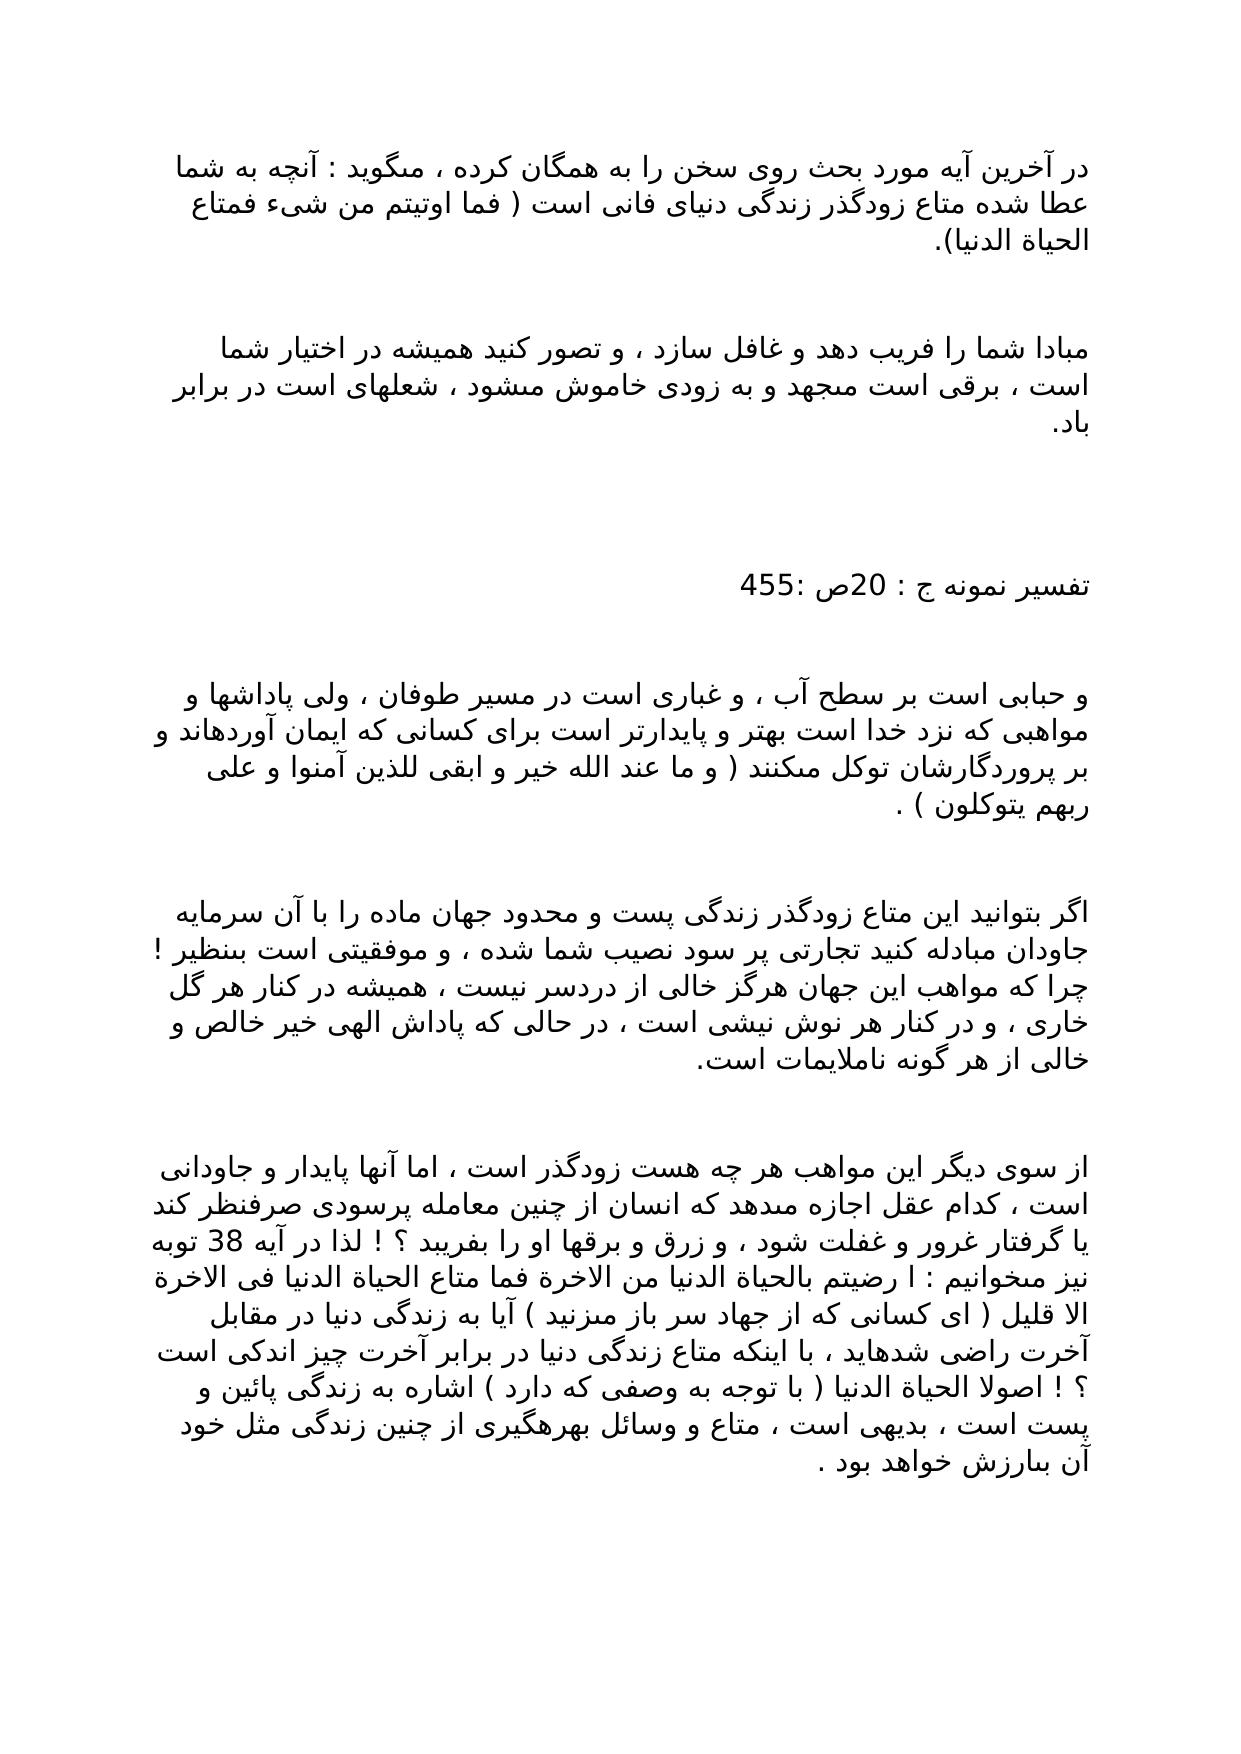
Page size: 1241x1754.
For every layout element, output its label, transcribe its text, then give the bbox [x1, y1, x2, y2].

text اگر بتوانيد اين متاع زودگذر زندگى پست و محدود جهان ماده را با آن سرمايه جاودان مبادله كنيد تجارتى پر سود نصيب شما شده ، و موفقيتى است بى‏نظير ! چرا كه مواهب اين جهان هرگز خالى از دردسر نيست ، هميشه در كنار هر گل خارى ، و در كنار هر نوش نيشى است ، در حالى كه پاداش الهى خير خالص و خالى از هر گونه ناملايمات است. [150, 896, 1090, 1076]
text در آخرين آيه مورد بحث روى سخن را به همگان كرده ، مى‏گويد : آنچه به شما عطا شده متاع زودگذر زندگى دنياى فانى است ( فما اوتيتم من شى‏ء فمتاع الحياة الدنيا). [150, 150, 1090, 257]
text مبادا شما را فريب دهد و غافل سازد ، و تصور كنيد هميشه در اختيار شما است ، برقى است مى‏جهد و به زودى خاموش مى‏شود ، شعله‏اى است در برابر باد. [150, 332, 1090, 439]
text تفسير نمونه ج : 20ص :455 [150, 569, 1090, 603]
text و حبابى است بر سطح آب ، و غبارى است در مسير طوفان ، ولى پاداشها و مواهبى كه نزد خدا است بهتر و پايدارتر است براى كسانى كه ايمان آورده‏اند و بر پروردگارشان توكل مى‏كنند ( و ما عند الله خير و ابقى للذين آمنوا و على ربهم يتوكلون ) . [150, 677, 1090, 821]
text از سوى ديگر اين مواهب هر چه هست زودگذر است ، اما آنها پايدار و جاودانى است ، كدام عقل اجازه مى‏دهد كه انسان از چنين معامله پرسودى صرفنظر كند يا گرفتار غرور و غفلت شود ، و زرق و برقها او را بفريبد ؟ ! لذا در آيه 38 توبه نيز مى‏خوانيم : ا رضيتم بالحياة الدنيا من الاخرة فما متاع الحياة الدنيا فى الاخرة الا قليل ( اى كسانى كه از جهاد سر باز مى‏زنيد ) آيا به زندگى دنيا در مقابل آخرت راضى شده‏ايد ، با اينكه متاع زندگى دنيا در برابر آخرت چيز اندكى است ؟ ! اصولا الحياة الدنيا ( با توجه به وصفى كه دارد ) اشاره به زندگى پائين و پست است ، بديهى است ، متاع و وسائل بهره‏گيرى از چنين زندگى مثل خود آن بى‏ارزش خواهد بود . [150, 1151, 1090, 1478]
